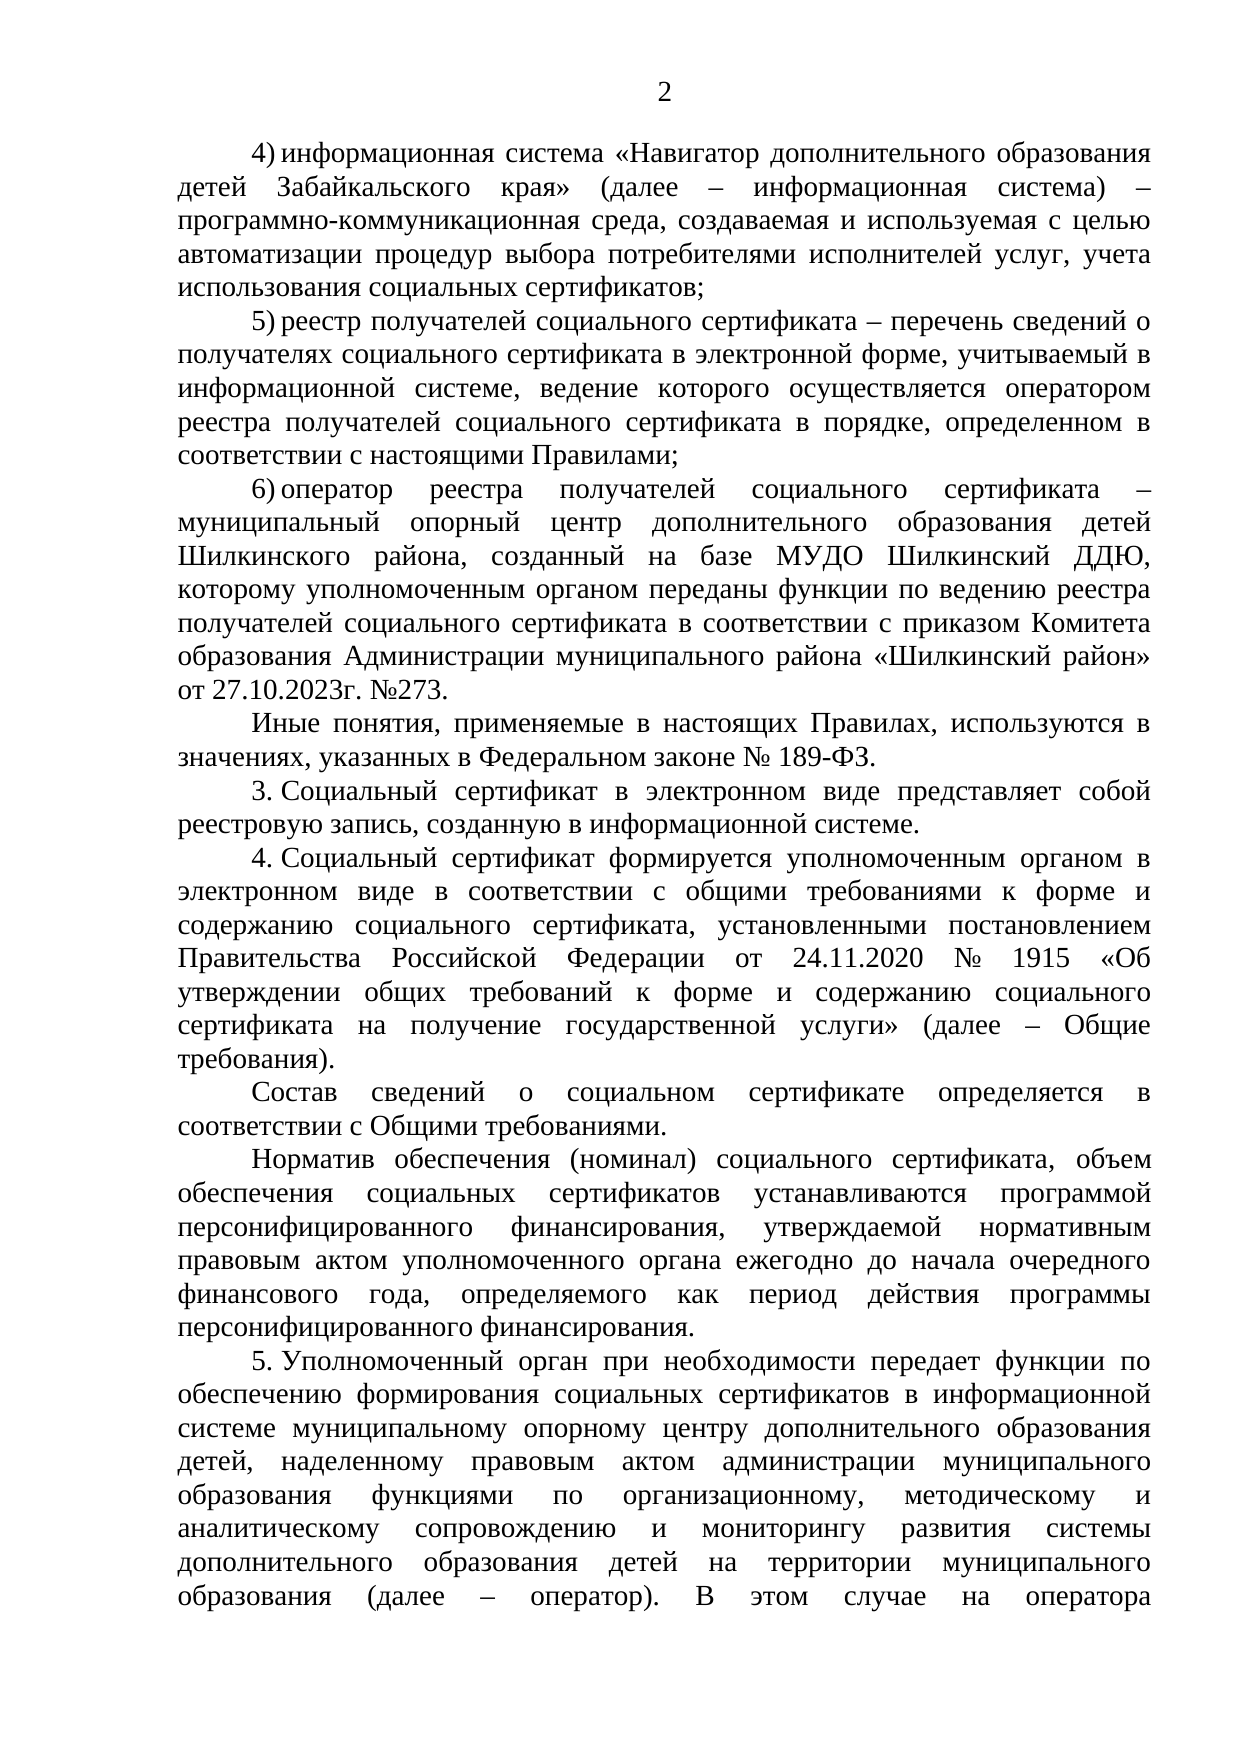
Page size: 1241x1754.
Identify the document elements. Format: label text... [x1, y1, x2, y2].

text Иные понятия, применяемые в настоящих Правилах, используются в значениях, указанных в Федеральном законе № 189-ФЗ. [177, 706, 1152, 773]
list Социальный сертификат в электронном виде представляет собой реестровую запись, созданную в информационной системе. [177, 773, 1152, 840]
text Норматив обеспечения (номинал) социального сертификата, объем обеспечения социальных сертификатов устанавливаются программой персонифицированного финансирования, утверждаемой нормативным правовым актом уполномоченного органа ежегодно до начала очередного финансового года, определяемого как период действия программы персонифицированного финансирования. [177, 1142, 1152, 1343]
list реестр получателей социального сертификата – перечень сведений о получателях социального сертификата в электронной форме, учитываемый в информационной системе, ведение которого осуществляется оператором реестра получателей социального сертификата в порядке, определенном в соответствии с настоящими Правилами; [177, 303, 1152, 471]
list Социальный сертификат формируется уполномоченным органом в электронном виде в соответствии с общими требованиями к форме и содержанию социального сертификата, установленными постановлением Правительства Российской Федерации от 24.11.2020 № 1915 «Об утверждении общих требований к форме и содержанию социального сертификата на получение государственной услуги» (далее – Общие требования). [177, 840, 1152, 1074]
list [177, 1343, 1152, 1611]
list Состав сведений о социальном сертификате определяется в соответствии с Общими требованиями. [177, 1074, 1152, 1142]
list информационная система «Навигатор дополнительного образования детей Забайкальского края» (далее – информационная система) – программно-коммуникационная среда, создаваемая и используемая с целью автоматизации процедур выбора потребителями исполнителей услуг, учета использования социальных сертификатов; [177, 135, 1152, 303]
list оператор реестра получателей социального сертификата – муниципальный опорный центр дополнительного образования детей Шилкинского района, созданный на базе МУДО Шилкинский ДДЮ, которому уполномоченным органом переданы функции по ведению реестра получателей социального сертификата в соответствии с приказом Комитета образования Администрации муниципального района «Шилкинский район» от 27.10.2023г. №273. [177, 471, 1152, 706]
